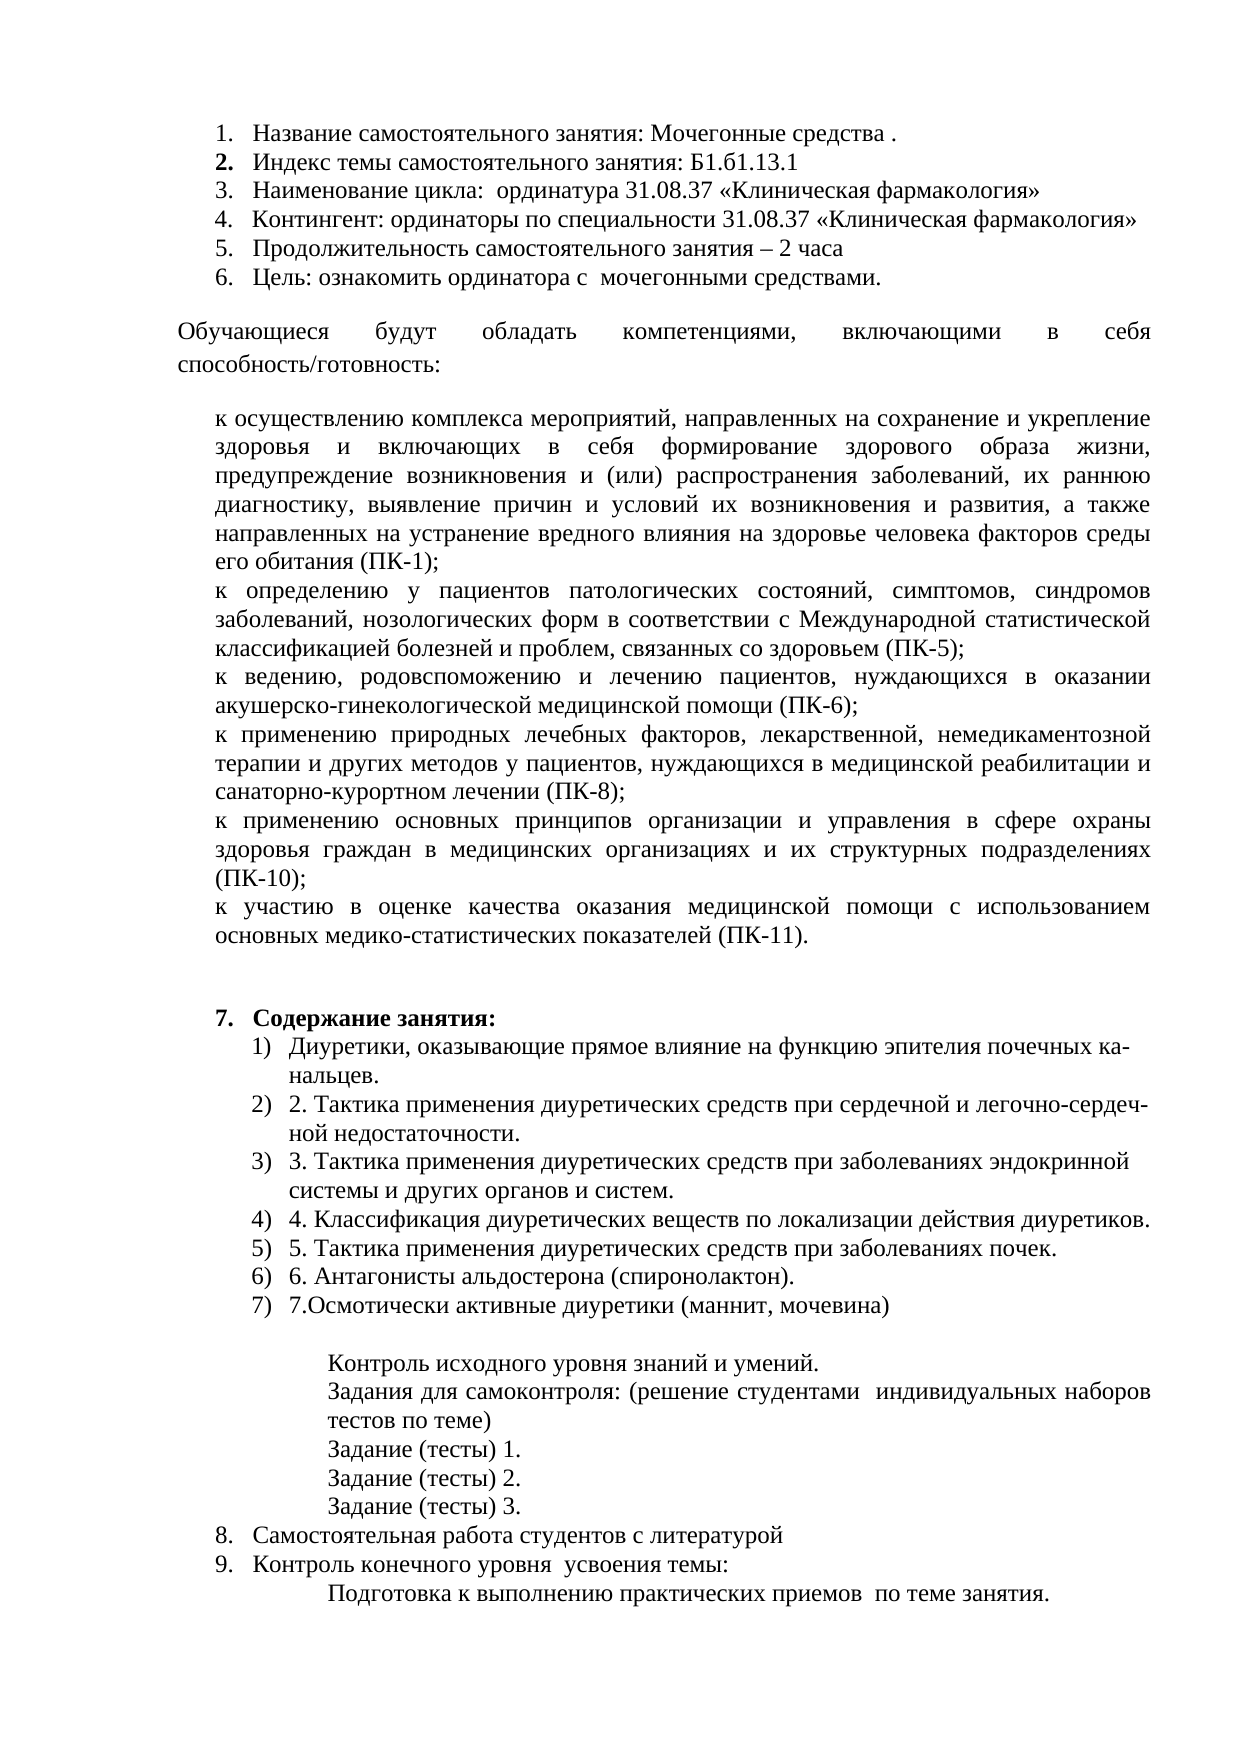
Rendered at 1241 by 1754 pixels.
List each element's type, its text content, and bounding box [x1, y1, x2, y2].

list Название самостоятельного занятия: Мочегонные средства . [215, 118, 1152, 147]
list 6. Антагонисты альдостерона (спиронолактон). [251, 1261, 1152, 1290]
text к осуществлению комплекса мероприятий, направленных на сохранение и укрепление здоровья и включающих в себя формирование здорового образа жизни, предупреждение возникновения и (или) распространения заболеваний, их раннюю диагностику, выявление причин и условий их возникновения и развития, а также направленных на устранение вредного влияния на здоровье человека факторов среды его обитания (ПК-1); [215, 403, 1152, 575]
text Задание (тесты) 3. [252, 1491, 1152, 1520]
text Задание (тесты) 1. [252, 1434, 1152, 1463]
list Наименование цикла: ординатура 31.08.37 «Клиническая фармакология» [215, 176, 1152, 204]
list 4. Классификация диуретических веществ по локализации действия диуретиков. [251, 1204, 1152, 1233]
text Задание (тесты) 2. [252, 1463, 1152, 1491]
list Продолжительность самостоятельного занятия – 2 часа [215, 233, 1152, 262]
list Содержание занятия: [215, 1003, 1152, 1031]
list 2. Тактика применения диуретических средств при сердечной и легочно-сердечной недостаточности. [251, 1089, 1152, 1146]
list Контроль конечного уровня усвоения темы: [215, 1549, 1152, 1578]
text к ведению, родовспоможению и лечению пациентов, нуждающихся в оказании акушерско-гинекологической медицинской помощи (ПК-6); [215, 661, 1152, 719]
text к определению у пациентов патологических состояний, симптомов, синдромов заболеваний, нозологических форм в соответствии с Международной статистической классификацией болезней и проблем, связанных со здоровьем (ПК-5); [215, 575, 1152, 661]
list Цель: ознакомить ординатора с мочегонными средствами. [215, 262, 1152, 291]
list 7.Осмотически активные диуретики (маннит, мочевина) [251, 1290, 1152, 1319]
list Индекс темы самостоятельного занятия: Б1.б1.13.1 [215, 147, 1152, 176]
list Контингент: ординаторы по специальности 31.08.37 «Клиническая фармакология» [214, 204, 1152, 233]
list 5. Тактика применения диуретических средств при заболеваниях почек. [251, 1233, 1152, 1261]
text Подготовка к выполнению практических приемов по теме занятия. [252, 1578, 1152, 1606]
text к применению природных лечебных факторов, лекарственной, немедикаментозной терапии и других методов у пациентов, нуждающихся в медицинской реабилитации и санаторно-курортном лечении (ПК-8); [215, 719, 1152, 805]
list Самостоятельная работа студентов с литературой [215, 1520, 1152, 1549]
text Задания для самоконтроля: (решение студентами индивидуальных наборов тестов по теме) [327, 1376, 1152, 1434]
text к применению основных принципов организации и управления в сфере охраны здоровья граждан в медицинских организациях и их структурных подразделениях (ПК-10); [215, 805, 1152, 891]
text к участию в оценке качества оказания медицинской помощи с использованием основных медико-статистических показателей (ПК-11). [215, 891, 1152, 949]
text Обучающиеся будут обладать компетенциями, включающими в себя способность/готовность: [177, 316, 1152, 377]
list 3. Тактика применения диуретических средств при заболеваниях эндокринной системы и других органов и систем. [251, 1146, 1152, 1204]
text Контроль исходного уровня знаний и умений. [252, 1348, 1152, 1376]
list Диуретики, оказывающие прямое влияние на функцию эпителия почечных канальцев. [251, 1031, 1152, 1089]
